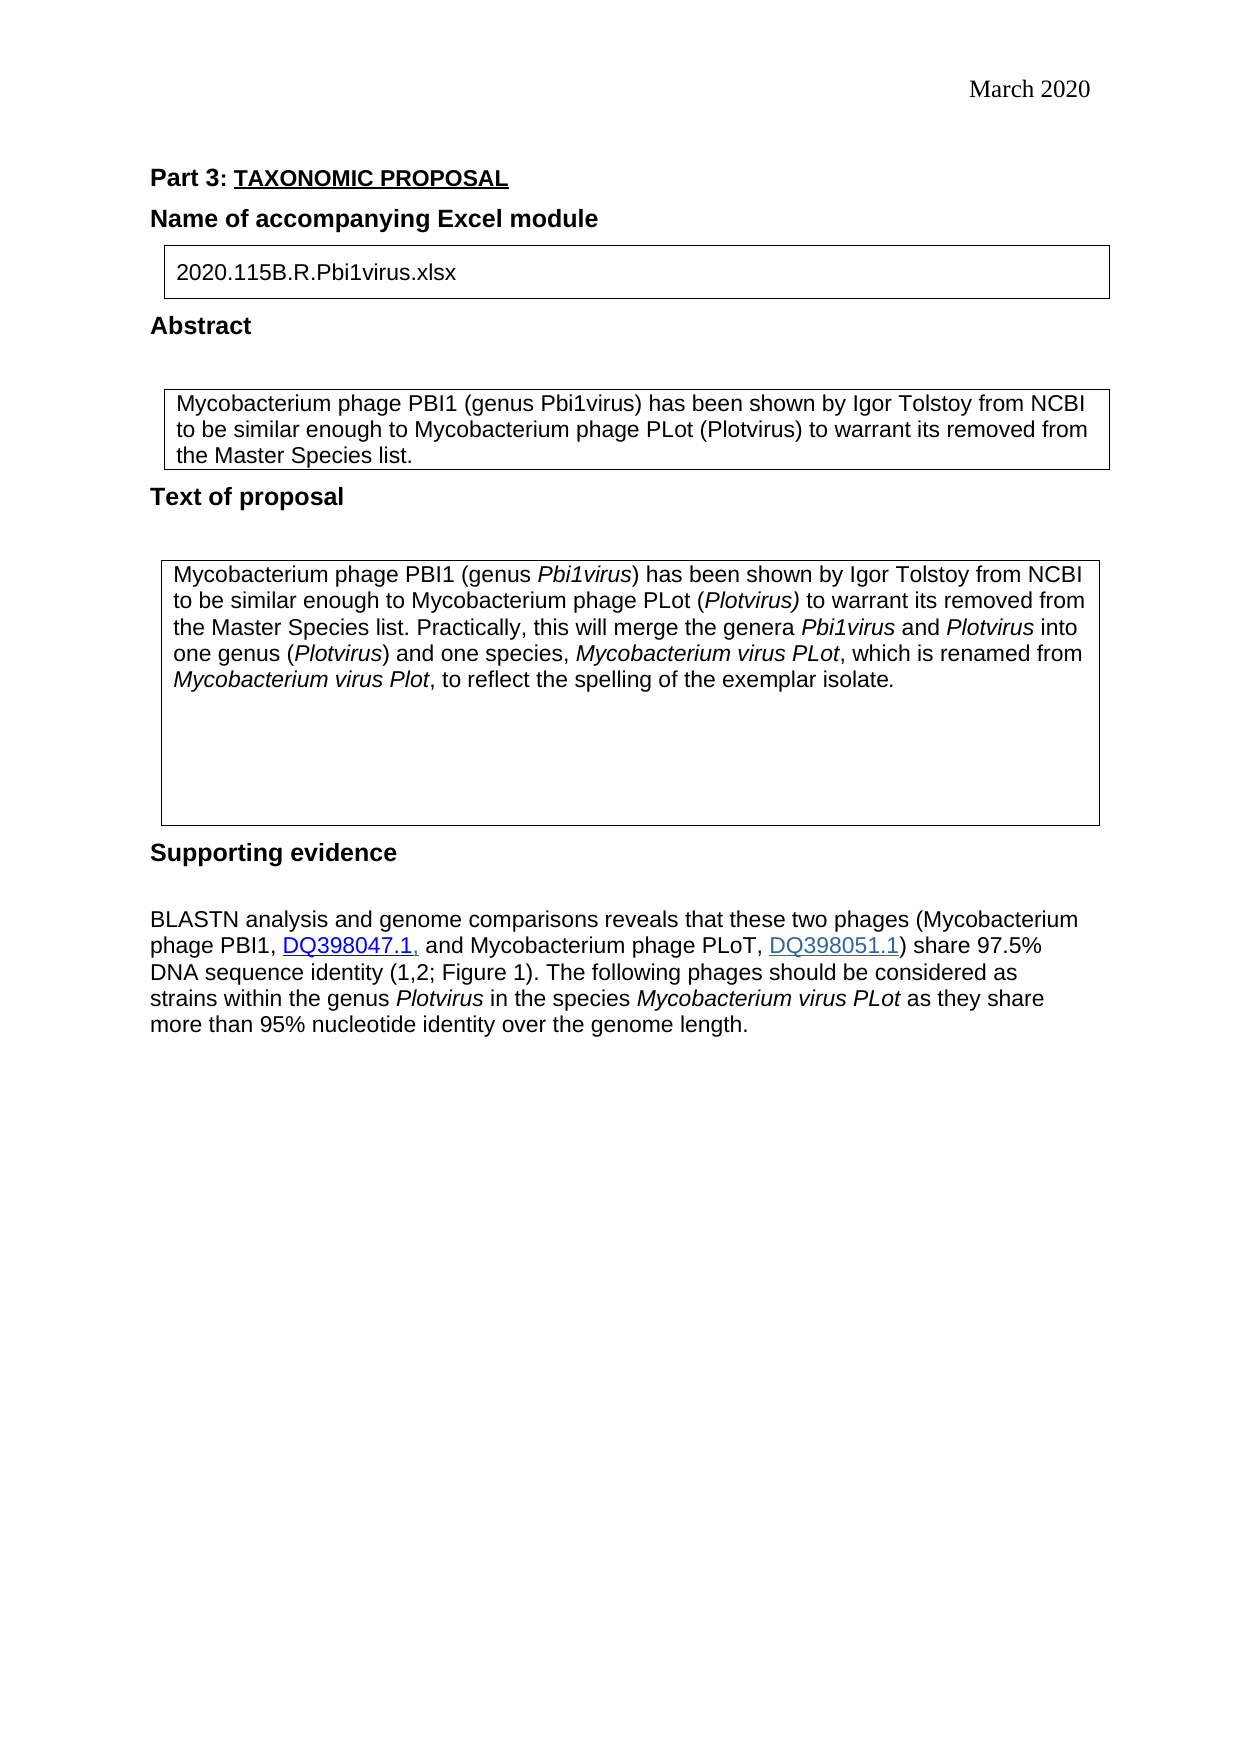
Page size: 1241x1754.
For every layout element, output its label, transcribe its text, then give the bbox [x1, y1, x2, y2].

table_header [150, 524, 1111, 826]
text Text of proposal [150, 482, 1090, 511]
text Abstract [150, 311, 1090, 340]
text Name of accompanying Excel module [150, 204, 1090, 232]
table_header 2020.115B.R.Pbi1virus.xlsx [165, 246, 1109, 297]
text Supporting evidence [150, 838, 1090, 867]
text Part 3: TAXONOMIC PROPOSAL [150, 162, 1090, 191]
table_header Mycobacterium phage PBI1 (genus Pbi1virus) has been shown by Igor Tolstoy from NCBI to be similar enough to Mycobacterium phage PLot (Plotvirus) to warrant its removed from the Master Species list. [165, 390, 1109, 469]
text BLASTN analysis and genome comparisons reveals that these two phages (Mycobacterium phage PBI1, DQ398047.1, and Mycobacterium phage PLoT, DQ398051.1) share 97.5% DNA sequence identity (1,2; Figure 1). The following phages should be considered as strains within the genus Plotvirus in the species Mycobacterium virus PLot as they share more than 95% nucleotide identity over the genome length. [150, 906, 1090, 1038]
